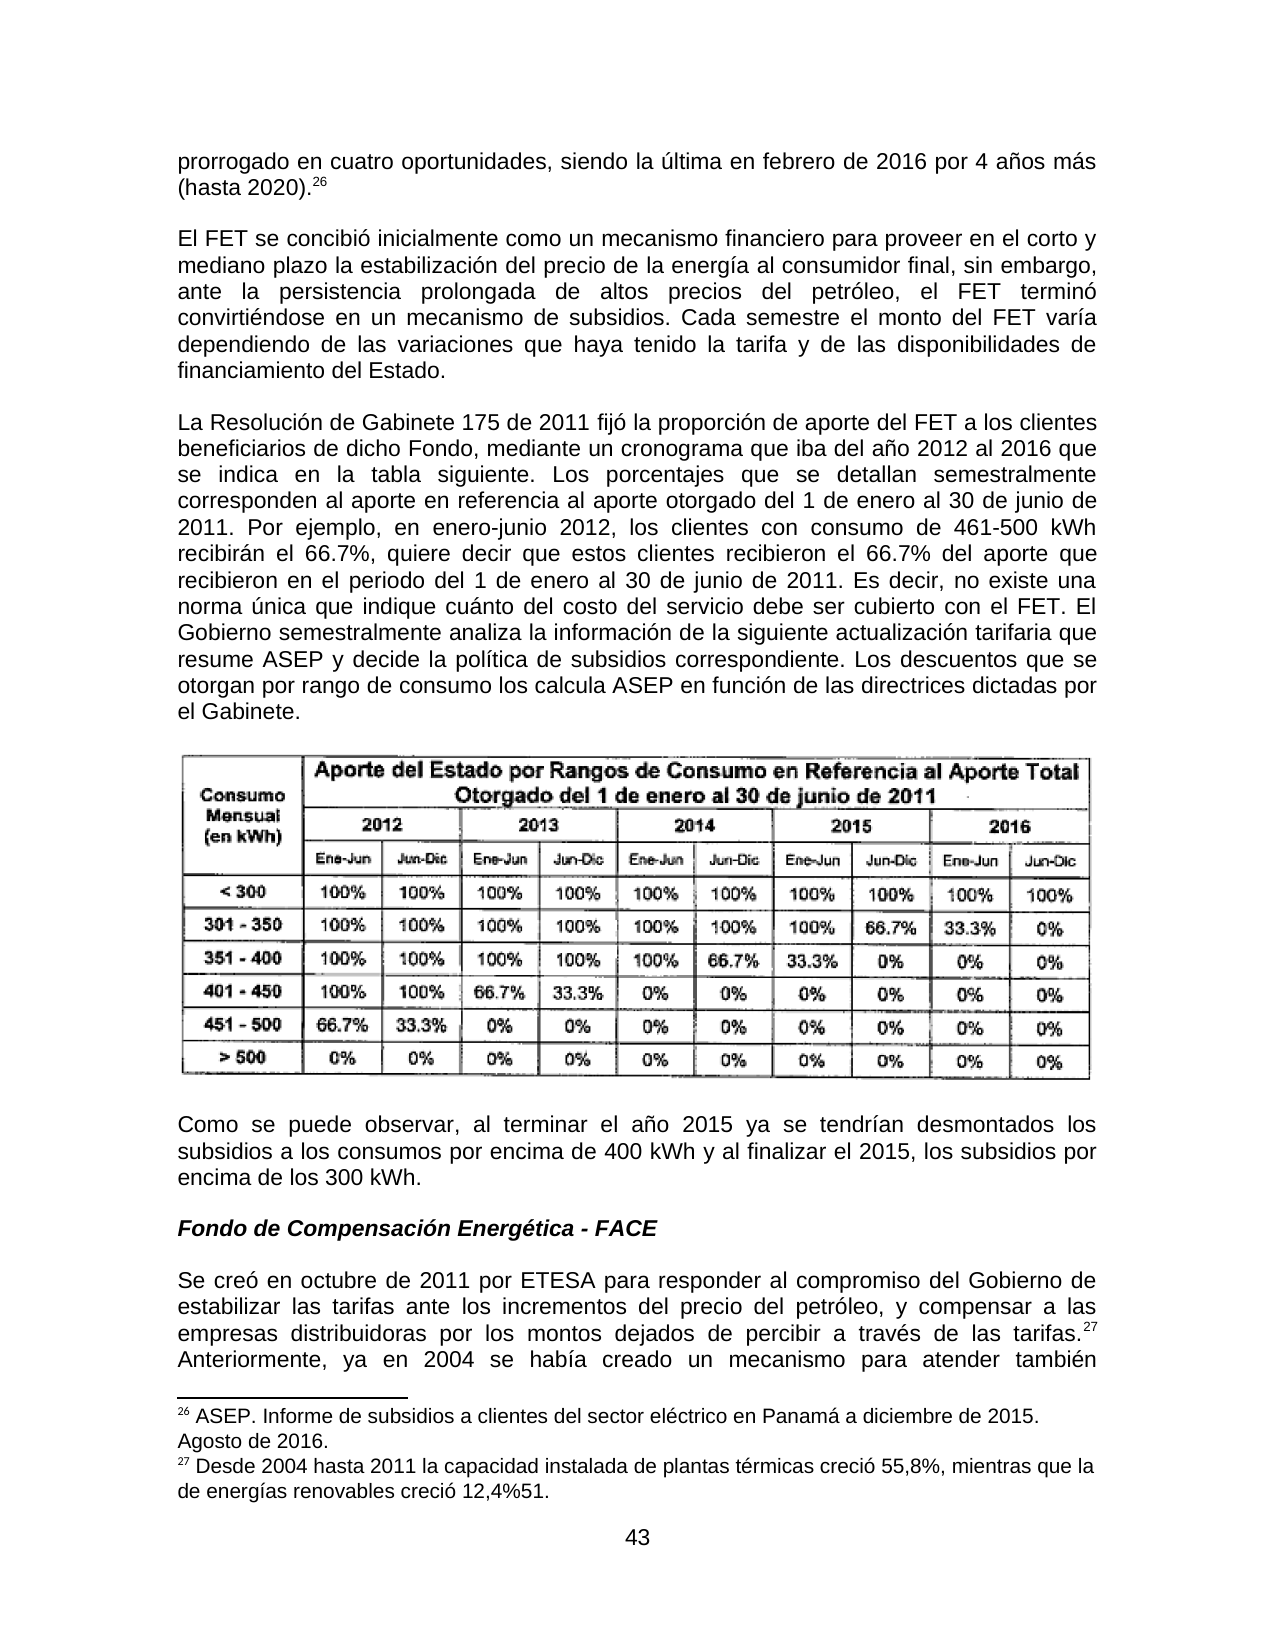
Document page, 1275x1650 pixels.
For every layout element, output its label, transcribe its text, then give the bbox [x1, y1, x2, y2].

text Como se puede observar, al terminar el año 2015 ya se tendrían desmontados los subsidios a los consumos por encima de 400 kWh y al finalizar el 2015, los subsidios por encima de los 300 kWh. [177, 1111, 1098, 1190]
text Fondo de Compensación Energética - FACE [177, 1215, 1098, 1242]
picture [177, 749, 1098, 1087]
text La Resolución de Gabinete 175 de 2011 fijó la proporción de aporte del FET a los clientes beneficiarios de dicho Fondo, mediante un cronograma que iba del año 2012 al 2016 que se indica en la tabla siguiente. Los porcentajes que se detallan semestralmente corresponden al aporte en referencia al aporte otorgado del 1 de enero al 30 de junio de 2011. Por ejemplo, en enero-junio 2012, los clientes con consumo de 461-500 kWh recibirán el 66.7%, quiere decir que estos clientes recibieron el 66.7% del aporte que recibieron en el periodo del 1 de enero al 30 de junio de 2011. Es decir, no existe una norma única que indique cuánto del costo del servicio debe ser cubierto con el FET. El Gobierno semestralmente analiza la información de la siguiente actualización tarifaria que resume ASEP y decide la política de subsidios correspondiente. Los descuentos que se otorgan por rango de consumo los calcula ASEP en función de las directrices dictadas por el Gabinete. [177, 408, 1098, 725]
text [177, 1267, 1098, 1372]
text El FET se concibió inicialmente como un mecanismo financiero para proveer en el corto y mediano plazo la estabilización del precio de la energía al consumidor final, sin embargo, ante la persistencia prolongada de altos precios del petróleo, el FET terminó convirtiéndose en un mecanismo de subsidios. Cada semestre el monto del FET varía dependiendo de las variaciones que haya tenido la tarifa y de las disponibilidades de financiamiento del Estado. [177, 225, 1098, 383]
text A raíz de las fuertes variaciones en los precios del petróleo y sus derivados, y debido a la importante participación de la generación térmica en Panamá con base en combustibles líquidos, el GdP, creó el Fondo de Estabilización Tarifaria – FET en 2004, como medida transitoria con duración de 4 años, para mitigar los incrementos en las tarifas de electricidad las cuales se habían fijado con base en precios de 40 USD/B. El FET ha sido prorrogado en cuatro oportunidades, siendo la última en febrero de 2016 por 4 años más (hasta 2020). [177, 148, 1098, 200]
